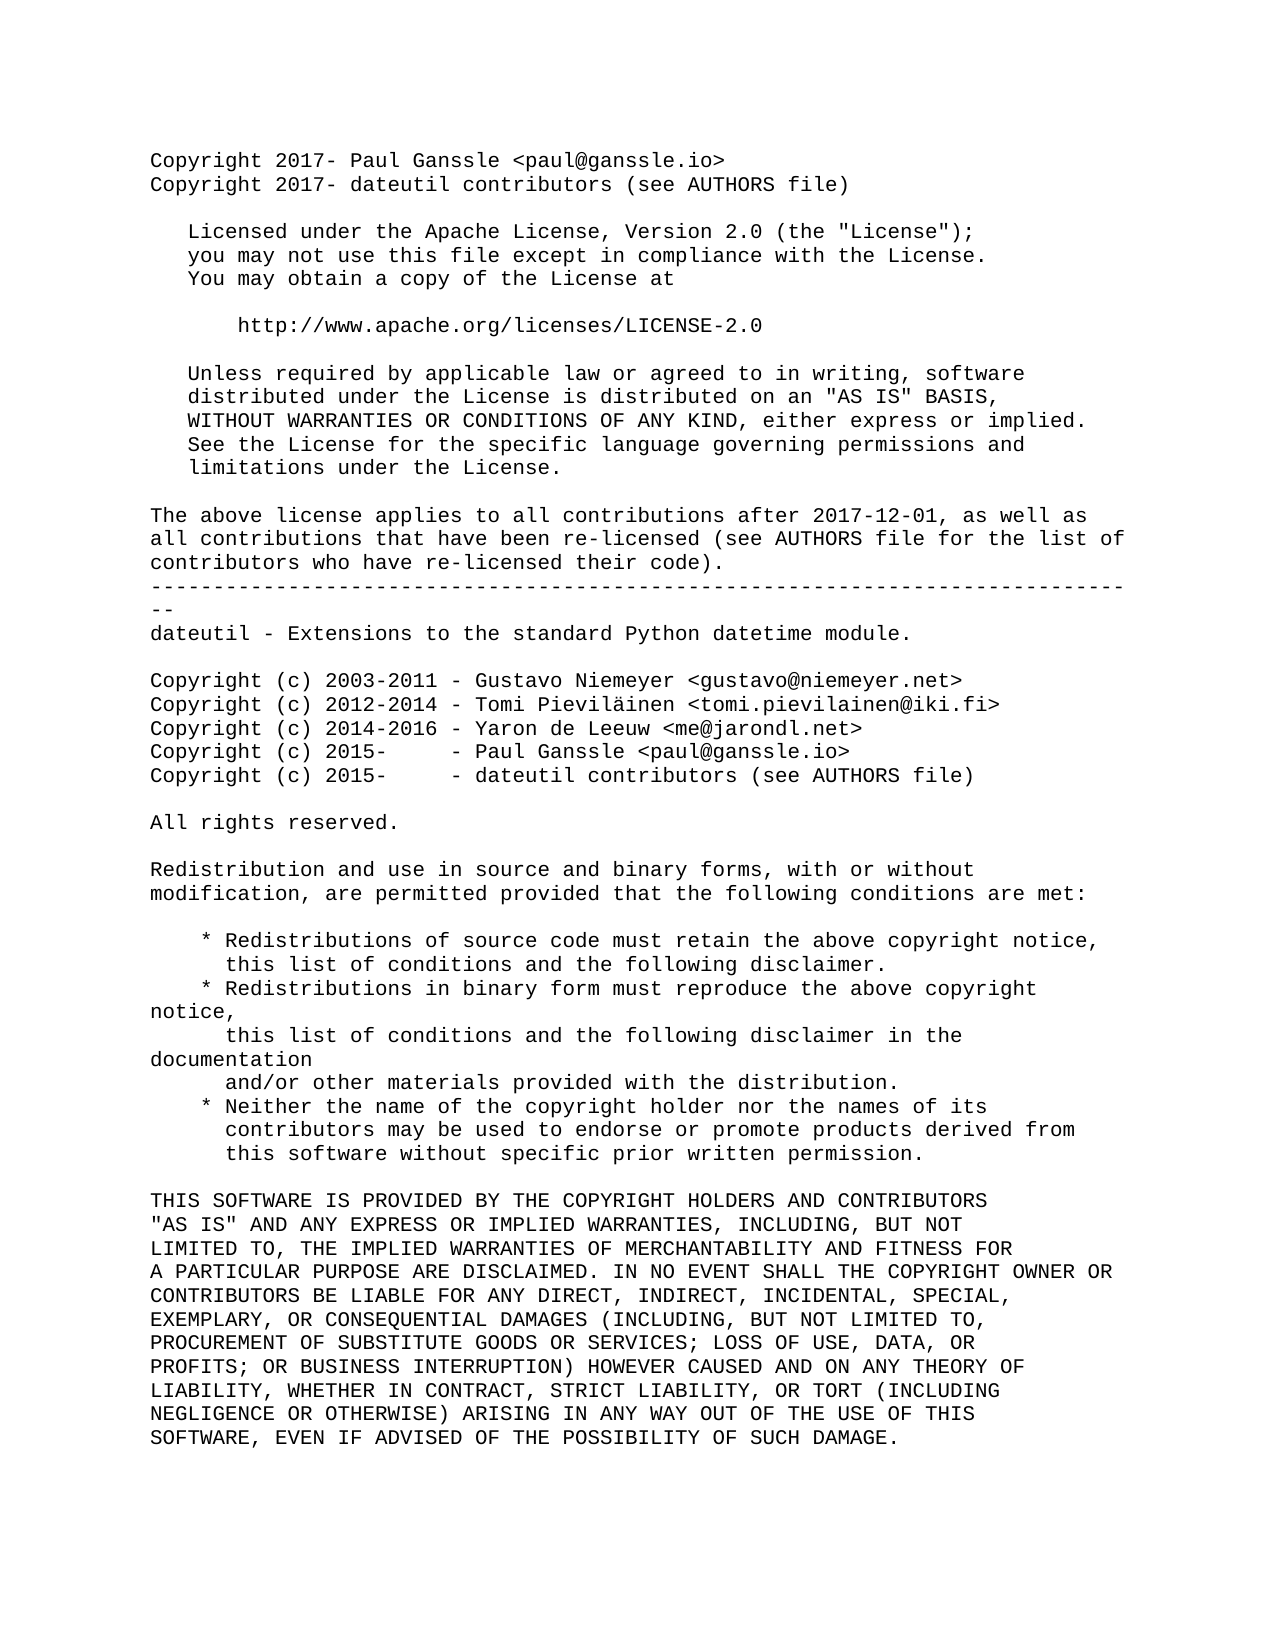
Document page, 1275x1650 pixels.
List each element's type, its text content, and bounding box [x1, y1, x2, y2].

text Licensed under the Apache License, Version 2.0 (the "License"); [150, 221, 1125, 244]
text distributed under the License is distributed on an "AS IS" BASIS, [150, 386, 1125, 410]
text Copyright (c) 2015- - dateutil contributors (see AUTHORS file) [150, 765, 1125, 788]
text -------------------------------------------------------------------------------- [150, 576, 1125, 623]
text and/or other materials provided with the distribution. [150, 1072, 1125, 1096]
text LIMITED TO, THE IMPLIED WARRANTIES OF MERCHANTABILITY AND FITNESS FOR [150, 1238, 1125, 1261]
text A PARTICULAR PURPOSE ARE DISCLAIMED. IN NO EVENT SHALL THE COPYRIGHT OWNER OR [150, 1261, 1125, 1285]
text this list of conditions and the following disclaimer. [150, 954, 1125, 978]
text WITHOUT WARRANTIES OR CONDITIONS OF ANY KIND, either express or implied. [150, 410, 1125, 434]
text EXEMPLARY, OR CONSEQUENTIAL DAMAGES (INCLUDING, BUT NOT LIMITED TO, [150, 1309, 1125, 1332]
text all contributions that have been re-licensed (see AUTHORS file for the list of [150, 528, 1125, 552]
text contributors who have re-licensed their code). [150, 552, 1125, 576]
text dateutil - Extensions to the standard Python datetime module. [150, 623, 1125, 647]
text PROCUREMENT OF SUBSTITUTE GOODS OR SERVICES; LOSS OF USE, DATA, OR [150, 1332, 1125, 1356]
text THIS SOFTWARE IS PROVIDED BY THE COPYRIGHT HOLDERS AND CONTRIBUTORS [150, 1190, 1125, 1214]
text this software without specific prior written permission. [150, 1143, 1125, 1167]
text * Redistributions of source code must retain the above copyright notice, [150, 930, 1125, 954]
text All rights reserved. [150, 812, 1125, 836]
text SOFTWARE, EVEN IF ADVISED OF THE POSSIBILITY OF SUCH DAMAGE. [150, 1427, 1125, 1451]
text Copyright (c) 2003-2011 - Gustavo Niemeyer <gustavo@niemeyer.net> [150, 670, 1125, 694]
text Copyright (c) 2015- - Paul Ganssle <paul@ganssle.io> [150, 741, 1125, 765]
text limitations under the License. [150, 457, 1125, 481]
text PROFITS; OR BUSINESS INTERRUPTION) HOWEVER CAUSED AND ON ANY THEORY OF [150, 1356, 1125, 1379]
text LIABILITY, WHETHER IN CONTRACT, STRICT LIABILITY, OR TORT (INCLUDING [150, 1379, 1125, 1403]
text * Redistributions in binary form must reproduce the above copyright notice, [150, 978, 1125, 1025]
text "AS IS" AND ANY EXPRESS OR IMPLIED WARRANTIES, INCLUDING, BUT NOT [150, 1214, 1125, 1238]
text * Neither the name of the copyright holder nor the names of its [150, 1096, 1125, 1119]
text Copyright (c) 2014-2016 - Yaron de Leeuw <me@jarondl.net> [150, 717, 1125, 741]
text http://www.apache.org/licenses/LICENSE-2.0 [150, 316, 1125, 339]
text Unless required by applicable law or agreed to in writing, software [150, 363, 1125, 386]
text you may not use this file except in compliance with the License. [150, 244, 1125, 268]
text this list of conditions and the following disclaimer in the documentation [150, 1025, 1125, 1072]
text Copyright 2017- Paul Ganssle <paul@ganssle.io> [150, 150, 1125, 174]
text Copyright (c) 2012-2014 - Tomi Pieviläinen <tomi.pievilainen@iki.fi> [150, 694, 1125, 717]
text You may obtain a copy of the License at [150, 268, 1125, 292]
text modification, are permitted provided that the following conditions are met: [150, 883, 1125, 907]
text The above license applies to all contributions after 2017-12-01, as well as [150, 505, 1125, 528]
text Copyright 2017- dateutil contributors (see AUTHORS file) [150, 174, 1125, 197]
text CONTRIBUTORS BE LIABLE FOR ANY DIRECT, INDIRECT, INCIDENTAL, SPECIAL, [150, 1285, 1125, 1309]
text Redistribution and use in source and binary forms, with or without [150, 859, 1125, 883]
text contributors may be used to endorse or promote products derived from [150, 1119, 1125, 1143]
text See the License for the specific language governing permissions and [150, 434, 1125, 457]
text NEGLIGENCE OR OTHERWISE) ARISING IN ANY WAY OUT OF THE USE OF THIS [150, 1403, 1125, 1427]
